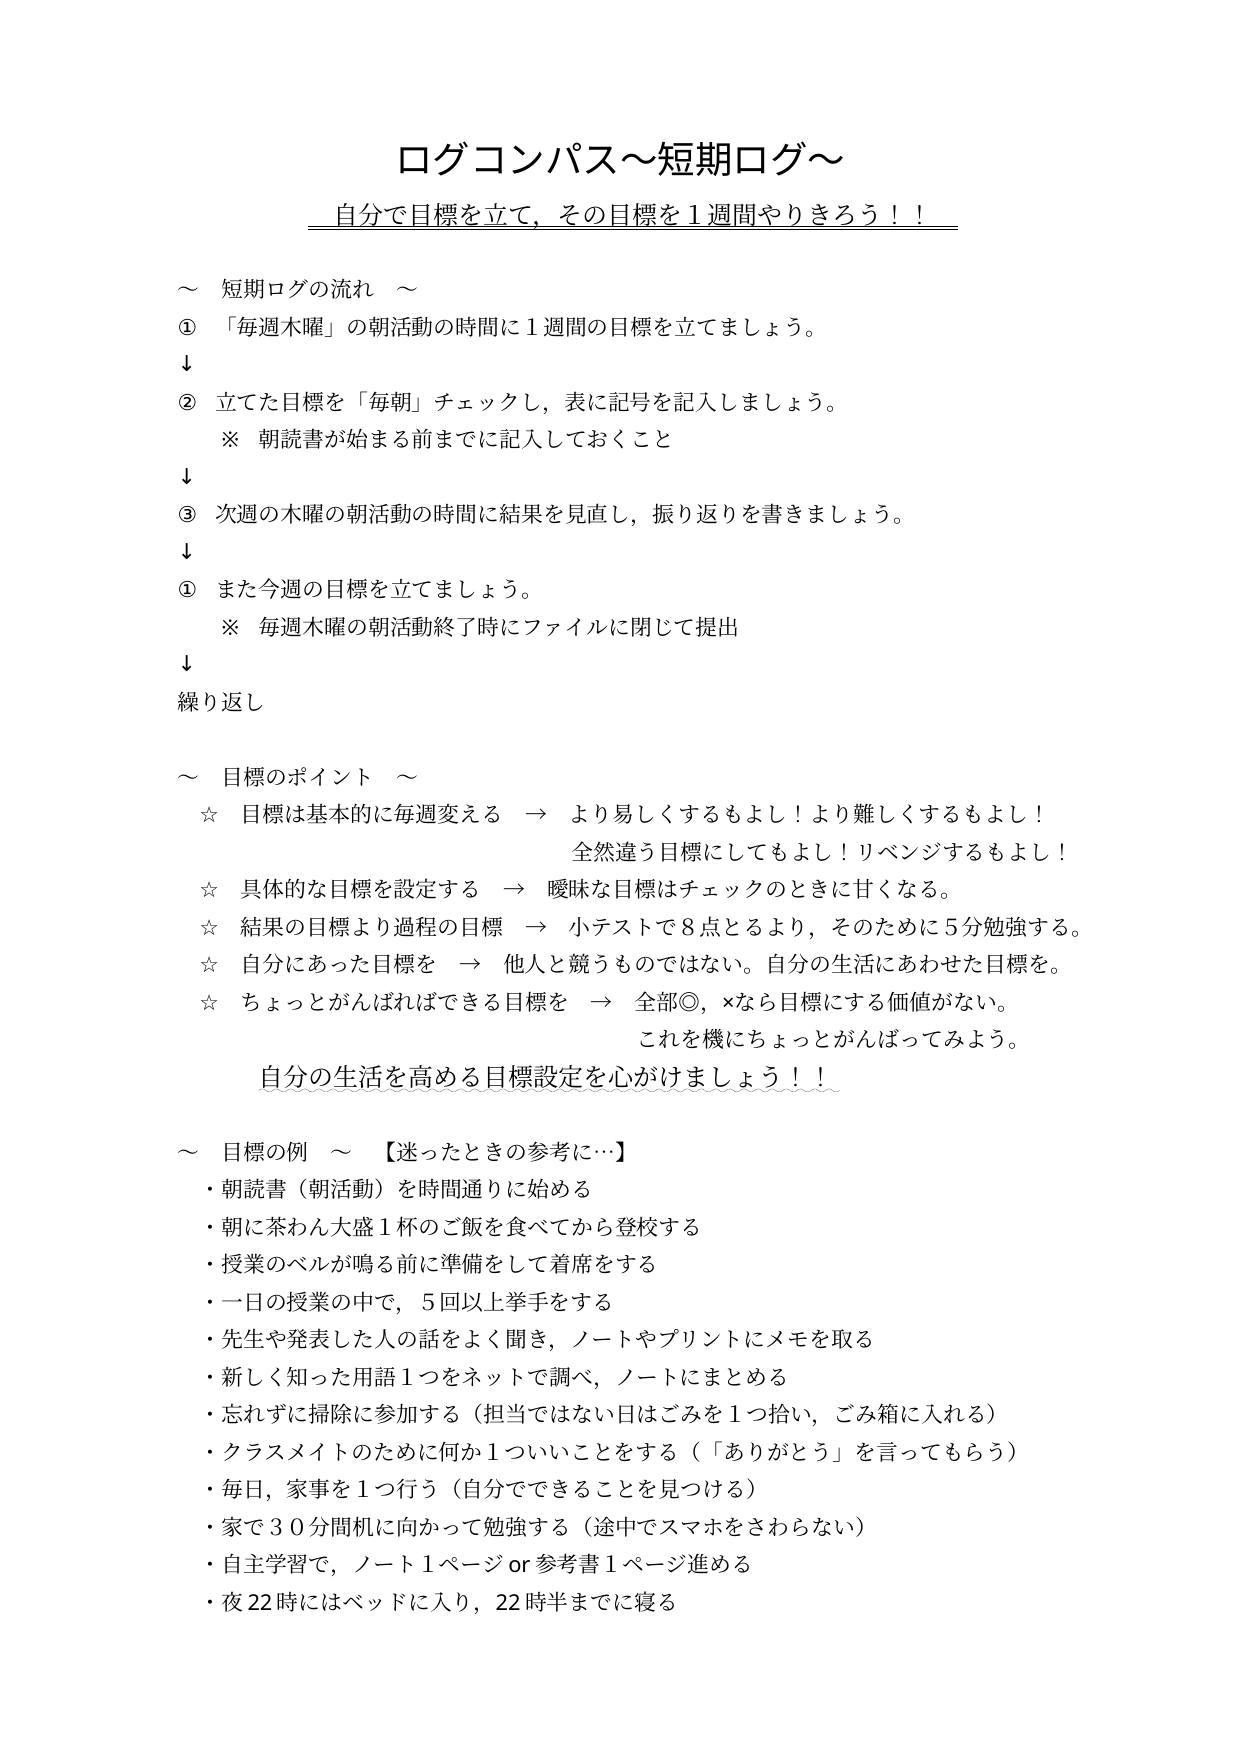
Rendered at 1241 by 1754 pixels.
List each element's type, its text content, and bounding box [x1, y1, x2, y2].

text 自分で目標を立て，その目標を１週間やりきろう！！ [177, 194, 1063, 232]
text ・朝に茶わん大盛１杯のご飯を食べてから登校する [177, 1207, 1063, 1244]
text ↓ [177, 344, 1063, 382]
text ☆ 目標は基本的に毎週変える → より易しくするもよし！より難しくするもよし！ [177, 794, 1063, 832]
text ～ 短期ログの流れ ～ [177, 269, 1063, 307]
text ～ 目標のポイント ～ [177, 757, 1063, 794]
text ・授業のベルが鳴る前に準備をして着席をする [177, 1244, 1063, 1282]
text ・自主学習で，ノート１ページor参考書１ページ進める [177, 1544, 1063, 1582]
list 自分の生活を高める目標設定を心がけましょう！！ [258, 1057, 1063, 1094]
text ・先生や発表した人の話をよく聞き，ノートやプリントにメモを取る [177, 1319, 1063, 1357]
list 朝読書が始まる前までに記入しておくこと [221, 419, 1063, 457]
text ・クラスメイトのために何か１ついいことをする（「ありがとう」を言ってもらう） [177, 1432, 1063, 1469]
list 立てた目標を「毎朝」チェックし，表に記号を記入しましょう。 [177, 382, 1063, 419]
text ↓ [177, 644, 1063, 682]
text ・新しく知った用語１つをネットで調べ，ノートにまとめる [177, 1357, 1063, 1394]
text ～ 目標の例 ～ 【迷ったときの参考に…】 [177, 1132, 1063, 1169]
text ・忘れずに掃除に参加する（担当ではない日はごみを１つ拾い，ごみ箱に入れる） [177, 1394, 1063, 1432]
list 毎週木曜の朝活動終了時にファイルに閉じて提出 [221, 607, 1063, 644]
list また今週の目標を立てましょう。 [177, 569, 1063, 607]
text ・毎日，家事を１つ行う（自分でできることを見つける） [177, 1469, 1063, 1507]
text ・朝読書（朝活動）を時間通りに始める [177, 1169, 1063, 1207]
text ☆ 結果の目標より過程の目標 → 小テストで８点とるより，そのために５分勉強する。 [177, 907, 1078, 944]
text 繰り返し [177, 682, 1063, 719]
text ログコンパス～短期ログ～ [177, 119, 1063, 194]
text ・一日の授業の中で，５回以上挙手をする [177, 1282, 1063, 1319]
text ☆ ちょっとがんばればできる目標を → 全部◎，×なら目標にする価値がない。 [177, 982, 1063, 1019]
text これを機にちょっとがんばってみよう。 [177, 1019, 1063, 1057]
text ↓ [177, 532, 1063, 569]
text ☆ 自分にあった目標を → 他人と競うものではない。自分の生活にあわせた目標を。 [177, 944, 1063, 982]
text ↓ [177, 457, 1063, 494]
list 「毎週木曜」の朝活動の時間に１週間の目標を立てましょう。 [177, 307, 1063, 344]
text ・夜22時にはベッドに入り，22時半までに寝る [177, 1582, 1063, 1619]
text ・家で３０分間机に向かって勉強する（途中でスマホをさわらない） [177, 1507, 1063, 1544]
text 全然違う目標にしてもよし！リベンジするもよし！ [177, 832, 1078, 869]
text ☆ 具体的な目標を設定する → 曖昧な目標はチェックのときに甘くなる。 [177, 869, 1063, 907]
list 次週の木曜の朝活動の時間に結果を見直し，振り返りを書きましょう。 [177, 494, 1063, 532]
